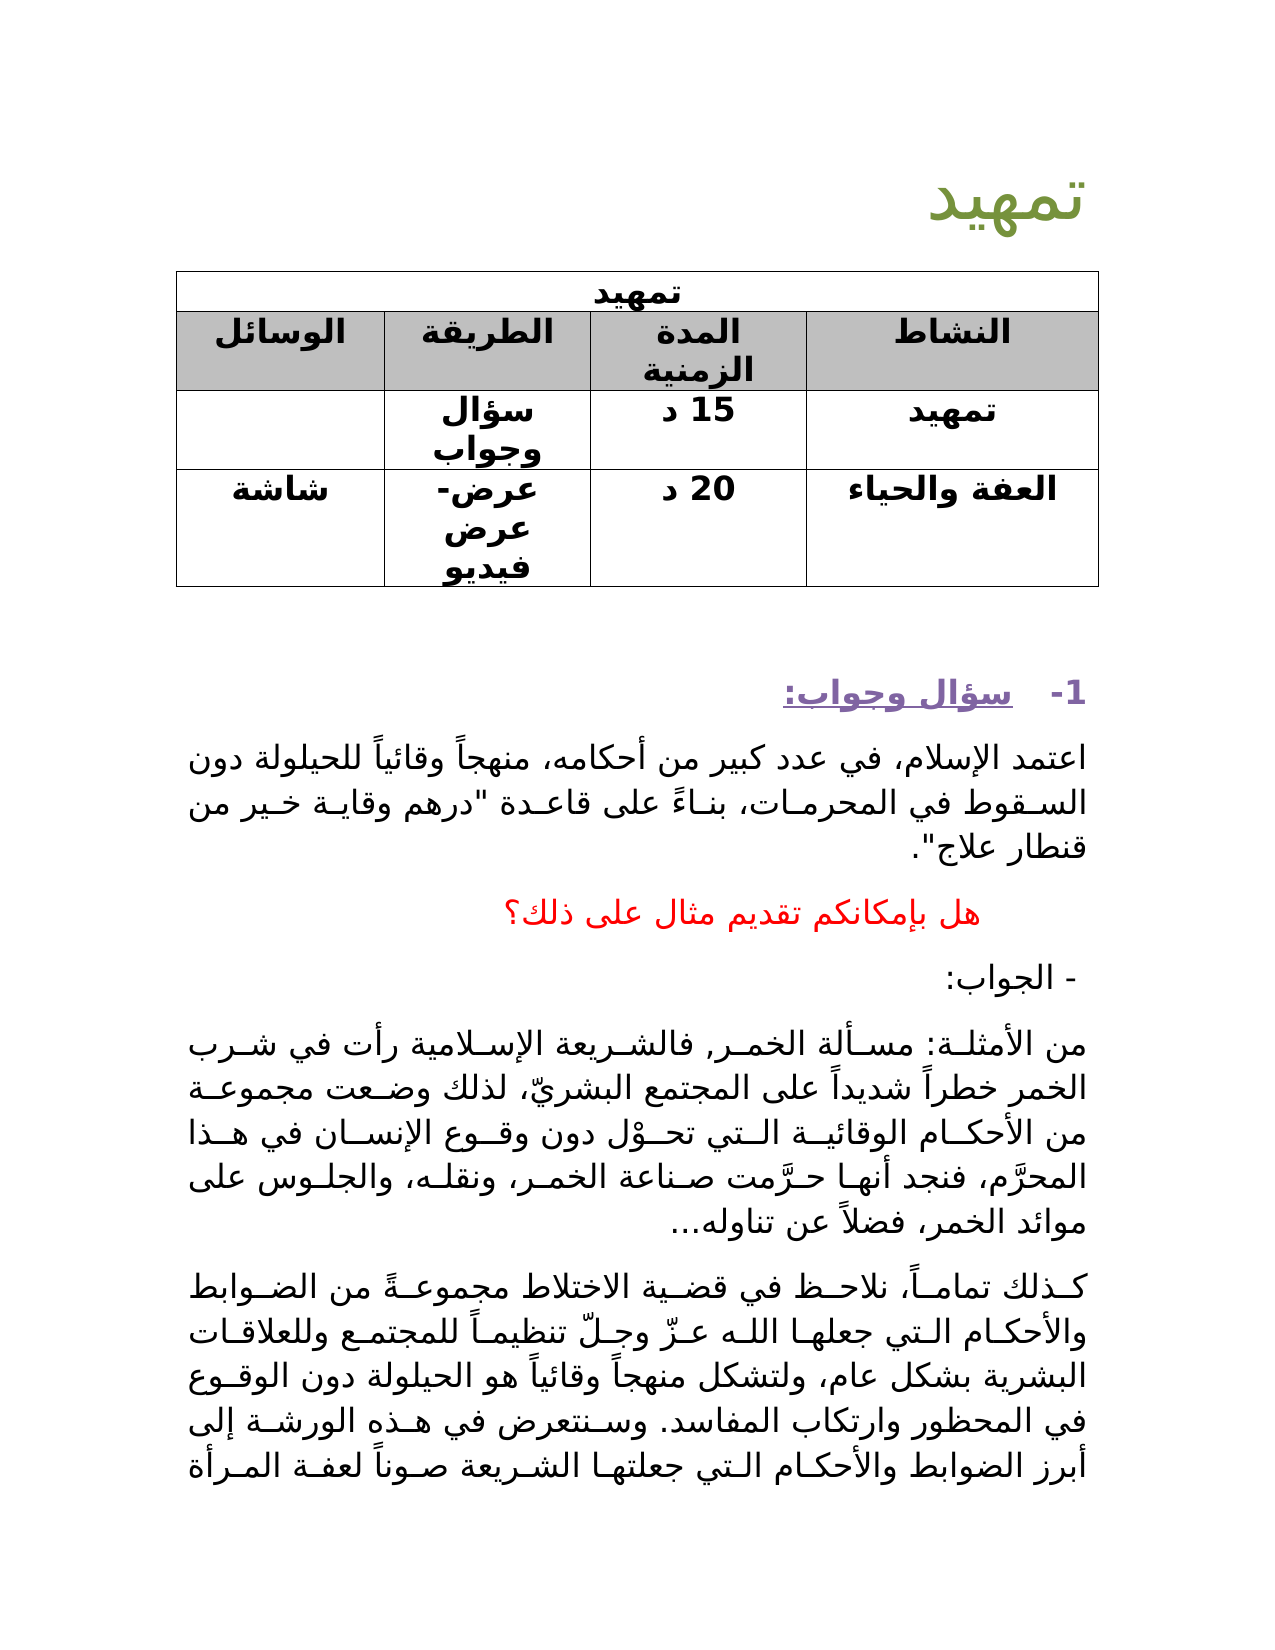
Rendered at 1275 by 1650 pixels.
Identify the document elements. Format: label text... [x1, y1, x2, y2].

table_cell تمهيد [807, 391, 1098, 468]
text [187, 1268, 1087, 1485]
table_cell النشاط [807, 312, 1098, 390]
text تمهيد [187, 150, 1087, 237]
text من الأمثلة: مسألة الخمر, فالشريعة الإسلامية رأت في شرب الخمر خطراً شديداً على المجتمع البشريّ، لذلك وضعت مجموعة من الأحكام الوقائية التي تحوْل دون وقوع الإنسان في هذا المحرَّم، فنجد أنها حرَّمت صناعة الخمر، ونقله، والجلوس على موائد الخمر، فضلاً عن تناوله... [187, 1024, 1087, 1241]
table_cell 15 د [591, 391, 806, 468]
table_cell العفة والحياء [807, 470, 1098, 586]
table_cell عرض- عرض فيديو [385, 470, 590, 586]
text - الجواب: [187, 959, 1087, 997]
table_cell سؤال وجواب [385, 391, 590, 468]
list سؤال وجواب: [187, 673, 1050, 712]
table_cell المدة الزمنية [591, 312, 806, 390]
text هل بإمكانكم تقديم مثال على ذلك؟ [187, 893, 1087, 932]
table_cell 20 د [591, 470, 806, 586]
table_cell الطريقة [385, 312, 590, 390]
table_cell [177, 391, 384, 468]
table_cell الوسائل [177, 312, 384, 390]
table_cell شاشة [177, 470, 384, 586]
text اعتمد الإسلام، في عدد كبير من أحكامه، منهجاً وقائياً للحيلولة دون السقوط في المحرمات، بناءً على قاعدة "درهم وقاية خير من قنطار علاج". [187, 739, 1087, 867]
table_header تمهيد [177, 272, 1098, 311]
